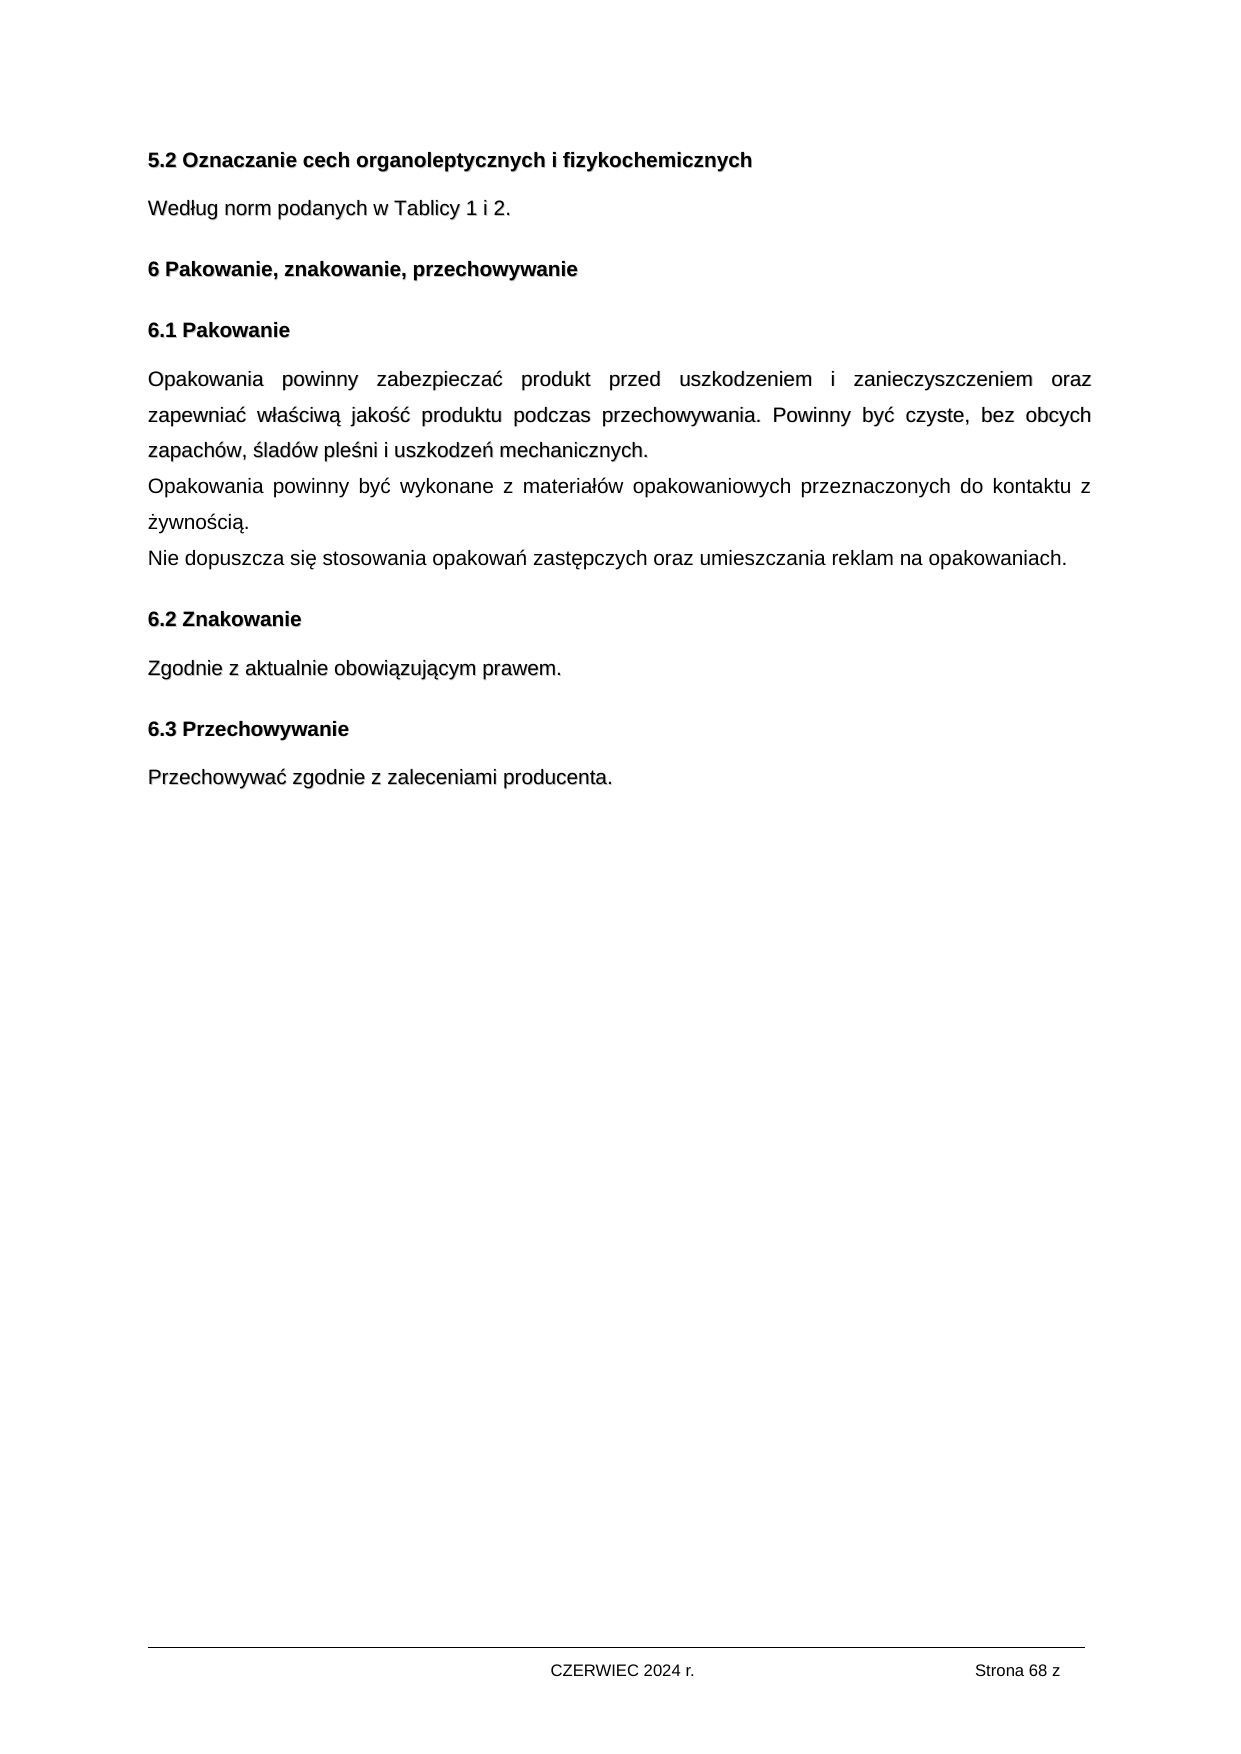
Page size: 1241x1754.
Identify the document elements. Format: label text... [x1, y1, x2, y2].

text Nie dopuszcza się stosowania opakowań zastępczych oraz umieszczania reklam na opakowaniach. [148, 546, 1092, 570]
text 6 Pakowanie, znakowanie, przechowywanie [148, 257, 1092, 281]
text Przechowywać zgodnie z zaleceniami producenta. [148, 765, 1092, 789]
text Opakowania powinny zabezpieczać produkt przed uszkodzeniem i zanieczyszczeniem oraz zapewniać właściwą jakość produktu podczas przechowywania. Powinny być czyste, bez obcych zapachów, śladów pleśni i uszkodzeń mechanicznych. [148, 366, 1092, 462]
text Według norm podanych w Tablicy 1 i 2. [148, 196, 1092, 220]
text 6.3 Przechowywanie [148, 716, 1092, 740]
text 6.1 Pakowanie [148, 318, 1092, 342]
text 5.2 Oznaczanie cech organoleptycznych i fizykochemicznych [148, 148, 1092, 172]
text Opakowania powinny być wykonane z materiałów opakowaniowych przeznaczonych do kontaktu z żywnością. [148, 474, 1092, 534]
text Zgodnie z aktualnie obowiązującym prawem. [148, 656, 1092, 679]
text 6.2 Znakowanie [148, 607, 1092, 631]
